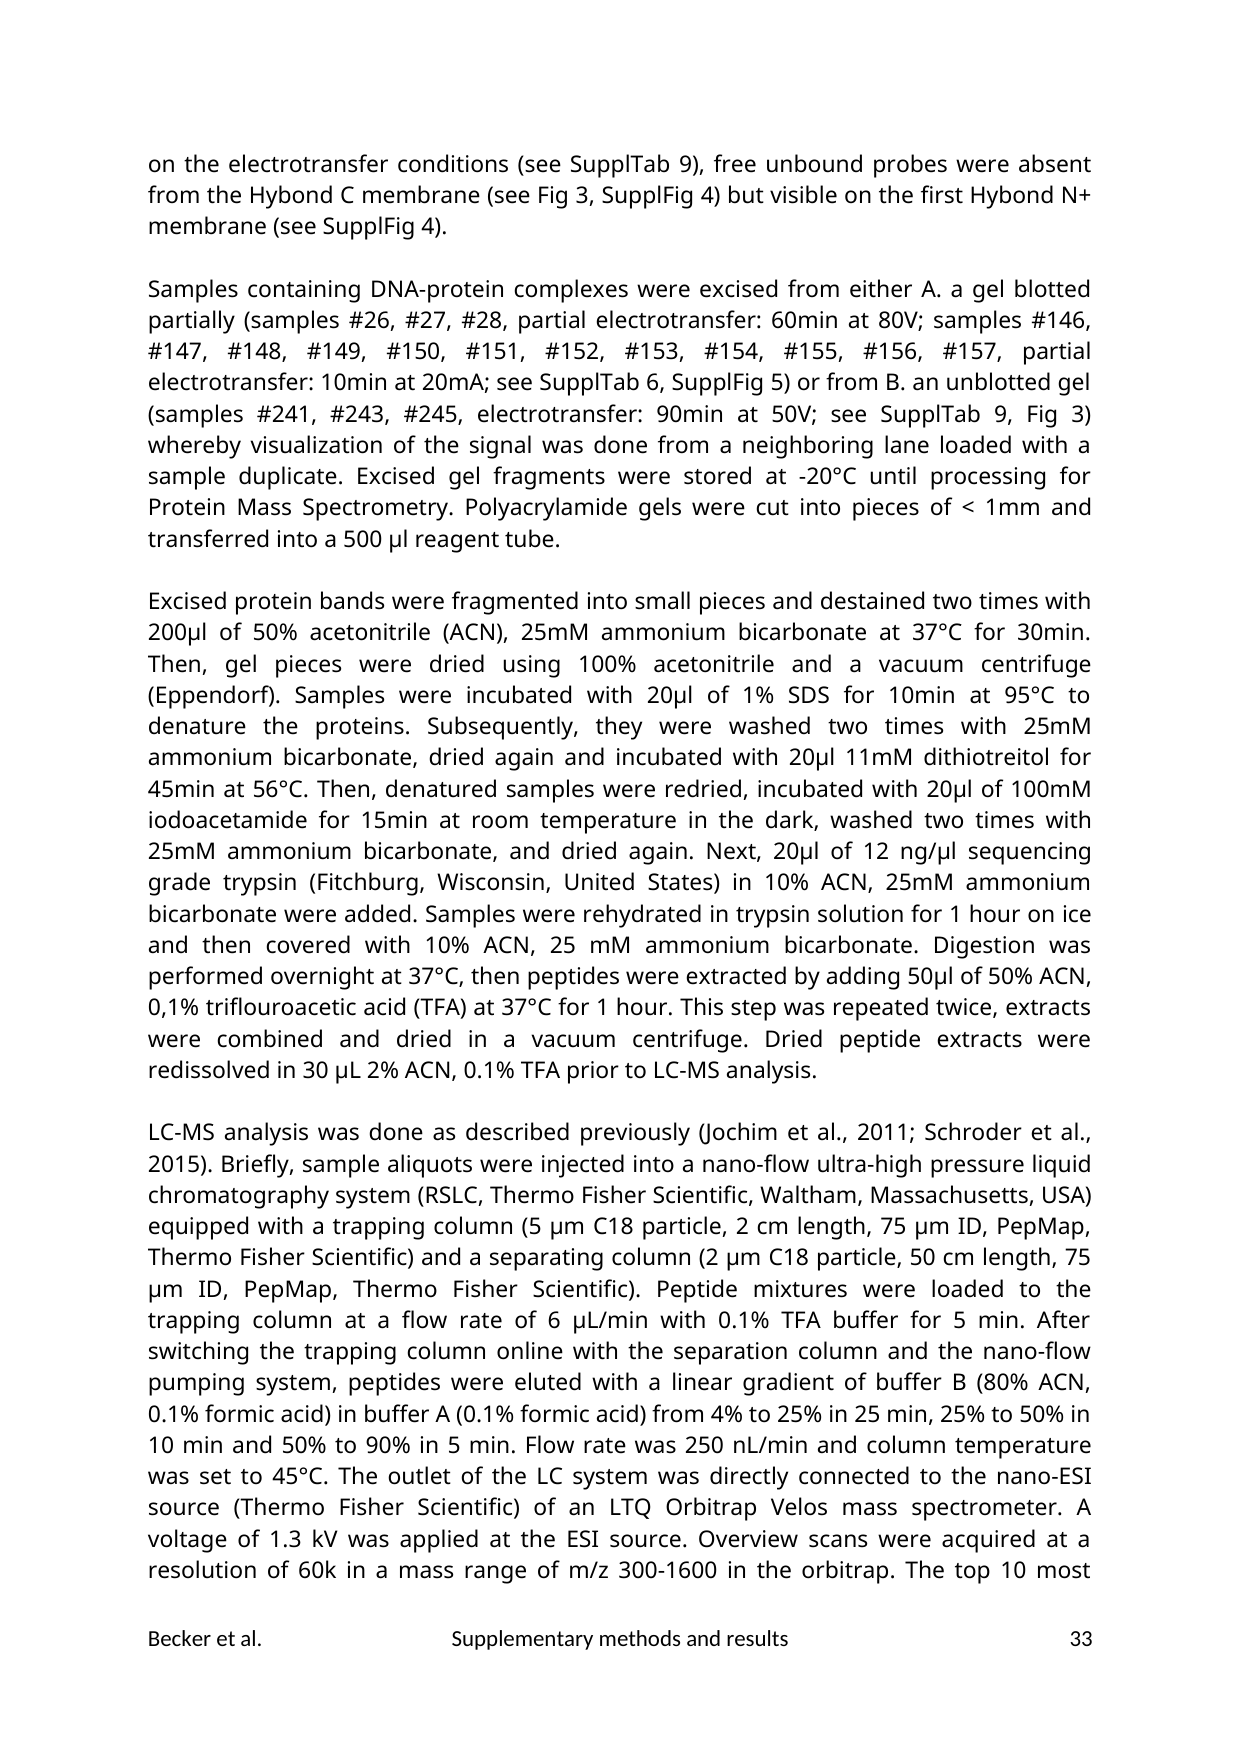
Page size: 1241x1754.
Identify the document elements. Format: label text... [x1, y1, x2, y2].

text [148, 148, 1093, 241]
text Samples containing DNA-protein complexes were excised from either A. a gel blotted partially (samples #26, #27, #28, partial electrotransfer: 60min at 80V; samples #146, #147, #148, #149, #150, #151, #152, #153, #154, #155, #156, #157, partial electrotransfer: 10min at 20mA; see SupplTab 6, SupplFig 5) or from B. an unblotted gel (samples #241, #243, #245, electrotransfer: 90min at 50V; see SupplTab 9, Fig 3) whereby visualization of the signal was done from a neighboring lane loaded with a sample duplicate. Excised gel fragments were stored at -20°C until processing for Protein Mass Spectrometry. Polyacrylamide gels were cut into pieces of < 1mm and transferred into a 500 µl reagent tube. [148, 273, 1093, 554]
text Excised protein bands were fragmented into small pieces and destained two times with 200µl of 50% acetonitrile (ACN), 25mM ammonium bicarbonate at 37°C for 30min. Then, gel pieces were dried using 100% acetonitrile and a vacuum centrifuge (Eppendorf). Samples were incubated with 20µl of 1% SDS for 10min at 95°C to denature the proteins. Subsequently, they were washed two times with 25mM ammonium bicarbonate, dried again and incubated with 20µl 11mM dithiotreitol for 45min at 56°C. Then, denatured samples were redried, incubated with 20µl of 100mM iodoacetamide for 15min at room temperature in the dark, washed two times with 25mM ammonium bicarbonate, and dried again. Next, 20µl of 12 ng/µl sequencing grade trypsin (Fitchburg, Wisconsin, United States) in 10% ACN, 25mM ammonium bicarbonate were added. Samples were rehydrated in trypsin solution for 1 hour on ice and then covered with 10% ACN, 25 mM ammonium bicarbonate. Digestion was performed overnight at 37°C, then peptides were extracted by adding 50µl of 50% ACN, 0,1% triflouroacetic acid (TFA) at 37°C for 1 hour. This step was repeated twice, extracts were combined and dried in a vacuum centrifuge. Dried peptide extracts were redissolved in 30 µL 2% ACN, 0.1% TFA prior to LC-MS analysis. [148, 585, 1093, 1085]
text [148, 1116, 1093, 1585]
